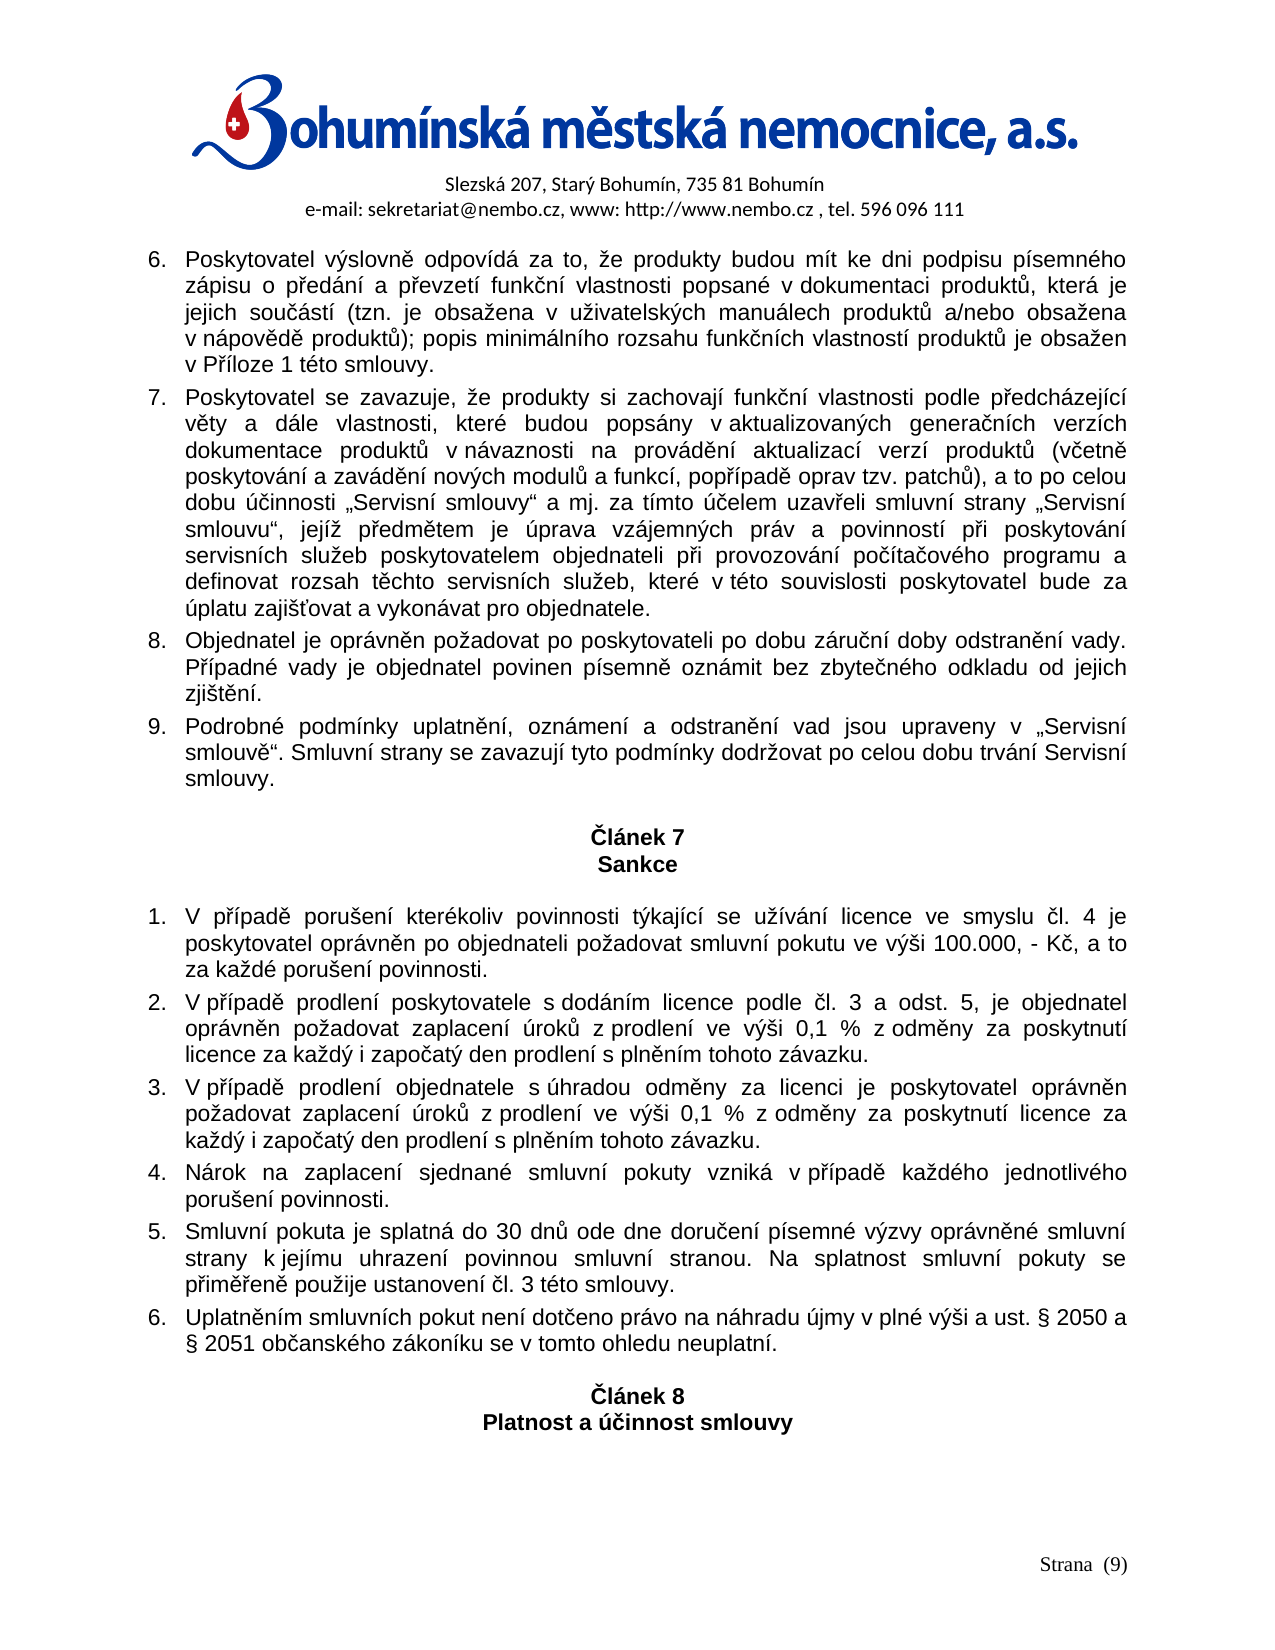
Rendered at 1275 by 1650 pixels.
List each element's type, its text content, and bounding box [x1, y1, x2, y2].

list V případě porušení kterékoliv povinnosti týkající se užívání licence ve smyslu čl. 4 je poskytovatel oprávněn po objednateli požadovat smluvní pokutu ve výši 100.000, - Kč, a to za každé porušení povinnosti. [148, 903, 1127, 982]
list V případě prodlení objednatele s úhradou odměny za licenci je poskytovatel oprávněn požadovat zaplacení úroků z prodlení ve výši 0,1 % z odměny za poskytnutí licence za každý i započatý den prodlení s plněním tohoto závazku. [148, 1074, 1127, 1153]
list Smluvní pokuta je splatná do 30 dnů ode dne doručení písemné výzvy oprávněné smluvní strany k jejímu uhrazení povinnou smluvní stranou. Na splatnost smluvní pokuty se přiměřeně použije ustanovení čl. 3 této smlouvy. [148, 1218, 1127, 1297]
list Uplatněním smluvních pokut není dotčeno právo na náhradu újmy v plné výši a ust. § 2050 a § 2051 občanského zákoníku se v tomto ohledu neuplatní. [148, 1303, 1127, 1356]
text Platnost a účinnost smlouvy [148, 1409, 1127, 1435]
list Poskytovatel výslovně odpovídá za to, že produkty budou mít ke dni podpisu písemného zápisu o předání a převzetí funkční vlastnosti popsané v dokumentaci produktů, která je jejich součástí (tzn. je obsažena v uživatelských manuálech produktů a/nebo obsažena v nápovědě produktů); popis minimálního rozsahu funkčních vlastností produktů je obsažen v Příloze 1 této smlouvy. [148, 246, 1127, 378]
text Článek 8 [148, 1383, 1127, 1409]
list Poskytovatel se zavazuje, že produkty si zachovají funkční vlastnosti podle předcházející věty a dále vlastnosti, které budou popsány v aktualizovaných generačních verzích dokumentace produktů v návaznosti na provádění aktualizací verzí produktů (včetně poskytování a zavádění nových modulů a funkcí, popřípadě oprav tzv. patchů), a to po celou dobu účinnosti „Servisní smlouvy“ a mj. za tímto účelem uzavřeli smluvní strany „Servisní smlouvu“, jejíž předmětem je úprava vzájemných práv a povinností při poskytování servisních služeb poskytovatelem objednateli při provozování počítačového programu a definovat rozsah těchto servisních služeb, které v této souvislosti poskytovatel bude za úplatu zajišťovat a vykonávat pro objednatele. [148, 384, 1127, 621]
text Sankce [148, 851, 1127, 877]
list Nárok na zaplacení sjednané smluvní pokuty vzniká v případě každého jednotlivého porušení povinnosti. [148, 1159, 1127, 1212]
text Článek 7 [148, 824, 1127, 851]
list V případě prodlení poskytovatele s dodáním licence podle čl. 3 a odst. 5, je objednatel oprávněn požadovat zaplacení úroků z prodlení ve výši 0,1 % z odměny za poskytnutí licence za každý i započatý den prodlení s plněním tohoto závazku. [148, 989, 1127, 1068]
picture [192, 74, 1078, 170]
list Objednatel je oprávněn požadovat po poskytovateli po dobu záruční doby odstranění vady. Případné vady je objednatel povinen písemně oznámit bez zbytečného odkladu od jejich zjištění. [148, 627, 1127, 706]
list Podrobné podmínky uplatnění, oznámení a odstranění vad jsou upraveny v „Servisní smlouvě“. Smluvní strany se zavazují tyto podmínky dodržovat po celou dobu trvání Servisní smlouvy. [148, 713, 1127, 792]
